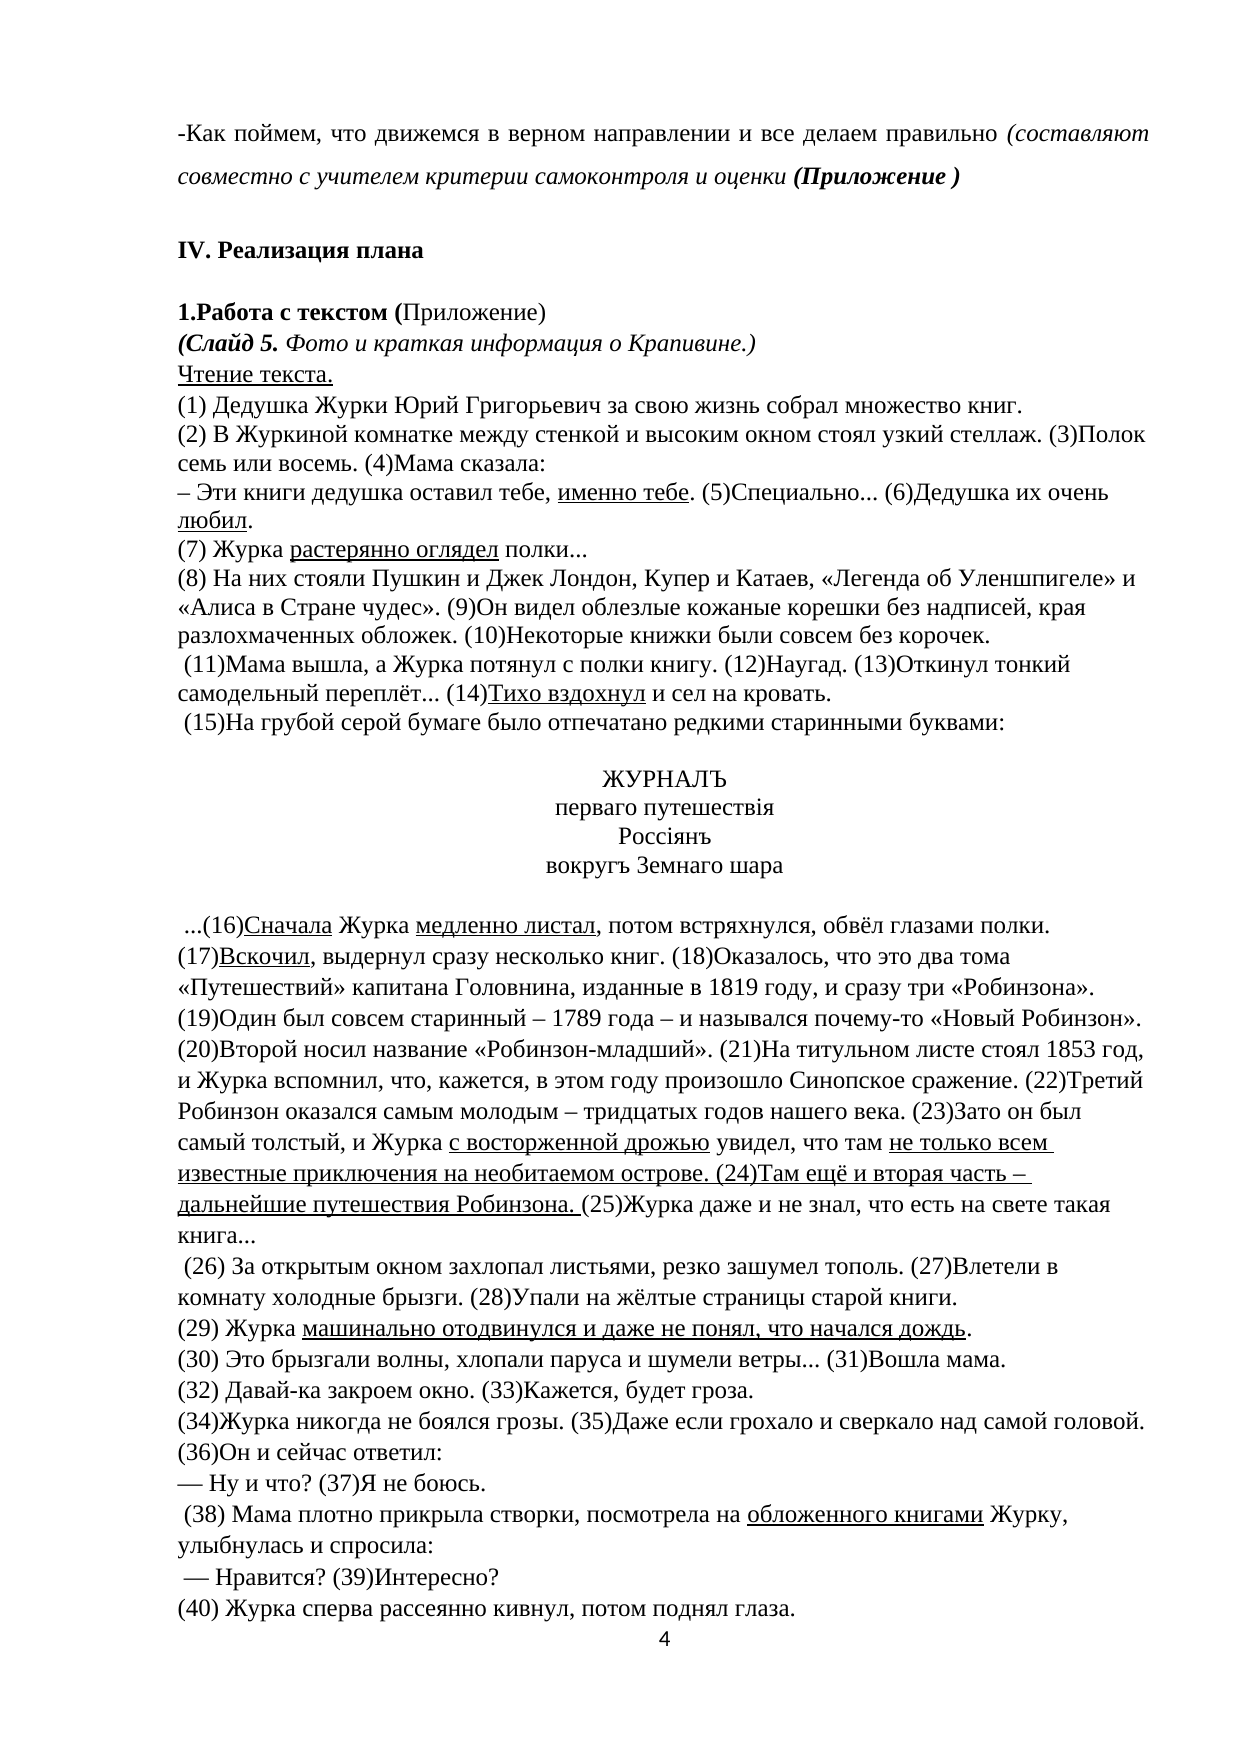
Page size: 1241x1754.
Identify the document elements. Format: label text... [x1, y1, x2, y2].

text 1.Работа с текстом (Приложение) [177, 297, 1152, 326]
text Чтение текста. [177, 359, 1152, 388]
text (Слайд 5. Фото и краткая информация о Крапивине.) [177, 328, 1152, 357]
text (1) Дедушка Журки Юрий Григорьевич за свою жизнь собрал множество книг. (2) В Журкиной комнатке между стенкой и высоким окном стоял узкий стеллаж. (3)Полок семь или восемь. (4)Мама сказала: – Эти книги дедушка оставил тебе, именно тебе. (5)Специально... (6)Дедушка их очень любил. (7) Журка растерянно оглядел полки... (8) На них стояли Пушкин и Джек Лондон, Купер и Катаев, «Легенда об Уленшпигеле» и «Алиса в Стране чудес». (9)Он видел облезлые кожаные корешки без надписей, края разлохмаченных обложек. (10)Некоторые книжки были совсем без корочек. (11)Мама вышла, а Журка потянул с полки книгу. (12)Наугад. (13)Откинул тонкий самодельный переплёт... (14)Тихо вздохнул и сел на кровать. (15)На грубой серой бумаге было отпечатано редкими старинными буквами: [177, 391, 1152, 764]
text ЖУРНАЛЪ [177, 764, 1152, 792]
text IV. Реализация плана [177, 235, 1152, 264]
text вокругъ 3емнаго шара [177, 850, 1152, 879]
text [177, 879, 1152, 1621]
text перваго путешествiя [177, 792, 1152, 821]
text Россiянъ [177, 821, 1152, 850]
text -Как поймем, что движемся в верном направлении и все делаем правильно (составляют совместно с учителем критерии самоконтроля и оценки (Приложение ) [177, 118, 1152, 190]
